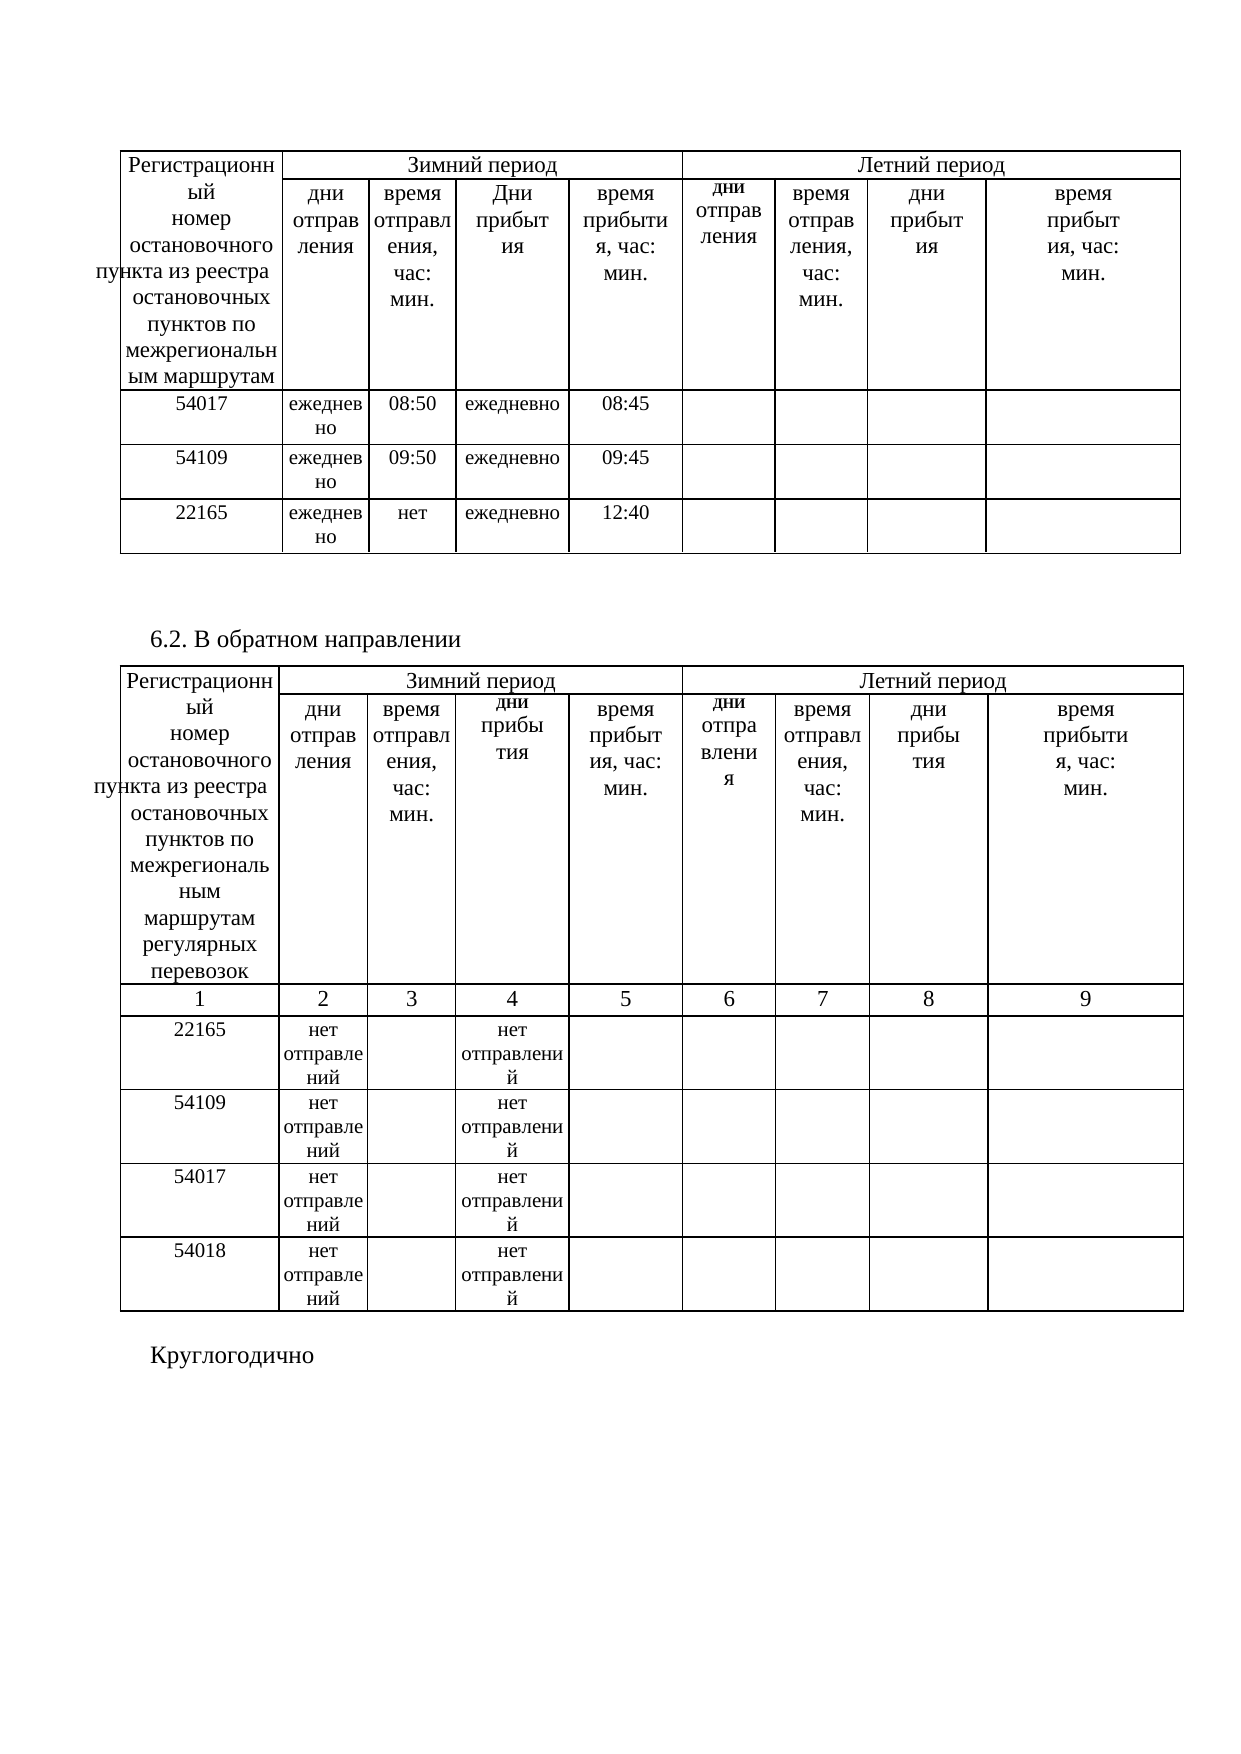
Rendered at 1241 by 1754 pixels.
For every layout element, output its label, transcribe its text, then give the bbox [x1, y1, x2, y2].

table_header Регистрационный номер остановочного пункта из реестра остановочных пунктов по межрегиональным маршрутам регулярных перевозок [121, 667, 278, 983]
table_cell [987, 500, 1180, 552]
table_cell [368, 1164, 455, 1236]
text Круглогодично [150, 1340, 1090, 1369]
table_cell 8 [870, 985, 987, 1015]
table_cell [776, 500, 867, 552]
table_cell время отправл ения, час: мин. [368, 695, 455, 983]
table_cell ежедневно [283, 391, 368, 444]
table_cell [683, 1238, 775, 1310]
table_cell время прибыти я, час: мин. [989, 695, 1183, 983]
table_cell 4 [456, 985, 568, 1015]
table_cell [868, 391, 985, 444]
table_cell [989, 1238, 1183, 1310]
table_cell [570, 1238, 682, 1310]
table_cell ежедневно [457, 500, 568, 552]
table_cell 54017 [121, 391, 282, 444]
table_cell ежедневно [457, 391, 568, 444]
table_cell время прибыти я, час: мин. [570, 180, 682, 389]
table_cell [776, 1164, 869, 1236]
table_cell [683, 391, 774, 444]
table_cell нет [370, 500, 455, 552]
table_cell 5 [570, 985, 682, 1015]
table_cell [987, 391, 1180, 444]
table_cell 09:45 [570, 445, 682, 498]
table_cell 7 [776, 985, 869, 1015]
table_cell время прибыт ия, час: мин. [570, 695, 682, 983]
table_cell 22165 [121, 1017, 278, 1089]
table_cell [570, 1164, 682, 1236]
table_cell 1 [121, 985, 278, 1015]
table_cell [570, 1017, 682, 1089]
table_cell нет отправлений [456, 1164, 568, 1236]
table_header Летний период [683, 667, 1183, 693]
table_cell [987, 445, 1180, 498]
table_cell время отправл ения, час: мин. [370, 180, 455, 389]
table_cell [870, 1017, 987, 1089]
table_cell 9 [989, 985, 1183, 1015]
table_cell [870, 1238, 987, 1310]
table_cell [776, 391, 867, 444]
table_cell 54017 [121, 1164, 278, 1236]
table_cell 54018 [121, 1238, 278, 1310]
table_cell 54109 [121, 1090, 278, 1162]
table_cell ДНИ отправ ления [683, 180, 774, 389]
table_header Летний период [683, 152, 1180, 178]
table_header Зимний период [280, 667, 682, 693]
table_cell ДНИ прибы тия [456, 695, 568, 983]
table_cell [368, 1090, 455, 1162]
table_cell [989, 1090, 1183, 1162]
table_cell 54109 [121, 445, 282, 498]
table_cell [776, 1238, 869, 1310]
table_cell 6 [683, 985, 775, 1015]
table_cell нет отправлений [456, 1238, 568, 1310]
table_cell [368, 1238, 455, 1310]
table_cell нет отправлений [280, 1017, 367, 1089]
table_cell Дни прибыт ия [457, 180, 568, 389]
table_cell 12:40 [570, 500, 682, 552]
table_cell 2 [280, 985, 367, 1015]
table_cell [868, 445, 985, 498]
table_header Зимний период [283, 152, 682, 178]
text 6.2. В обратном направлении [150, 624, 1090, 653]
table_cell 08:50 [370, 391, 455, 444]
table_cell время отправл ения, час: мин. [776, 695, 869, 983]
table_cell [989, 1017, 1183, 1089]
table_cell дни прибыт ия [868, 180, 985, 389]
table_cell дни прибы тия [870, 695, 987, 983]
table_cell дни отправ ления [283, 180, 368, 389]
table_cell [868, 500, 985, 552]
table_cell ДНИ отпра влени я [683, 695, 775, 983]
table_cell [776, 1090, 869, 1162]
table_cell [683, 1090, 775, 1162]
table_cell нет отправлений [280, 1164, 367, 1236]
table_cell [870, 1164, 987, 1236]
table_cell [683, 1164, 775, 1236]
table_cell нет отправлений [456, 1017, 568, 1089]
table_cell [776, 445, 867, 498]
table_cell [683, 1017, 775, 1089]
table_cell 08:45 [570, 391, 682, 444]
table_cell [989, 1164, 1183, 1236]
table_cell 22165 [121, 500, 282, 552]
table_cell время прибыт ия, час: мин. [987, 180, 1180, 389]
table_cell нет отправлений [280, 1090, 367, 1162]
table_cell 3 [368, 985, 455, 1015]
table_cell [776, 1017, 869, 1089]
table_cell [683, 445, 774, 498]
table_cell ежедневно [283, 445, 368, 498]
table_cell [368, 1017, 455, 1089]
table_cell ежедневно [283, 500, 368, 552]
table_cell нет отправлений [456, 1090, 568, 1162]
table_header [121, 152, 282, 389]
table_cell ежедневно [457, 445, 568, 498]
table_cell [683, 500, 774, 552]
table_cell [570, 1090, 682, 1162]
table_cell 09:50 [370, 445, 455, 498]
table_cell [870, 1090, 987, 1162]
table_cell дни отправ ления [280, 695, 367, 983]
table_cell нет отправлений [280, 1238, 367, 1310]
table_cell время отправ ления, час: мин. [776, 180, 867, 389]
